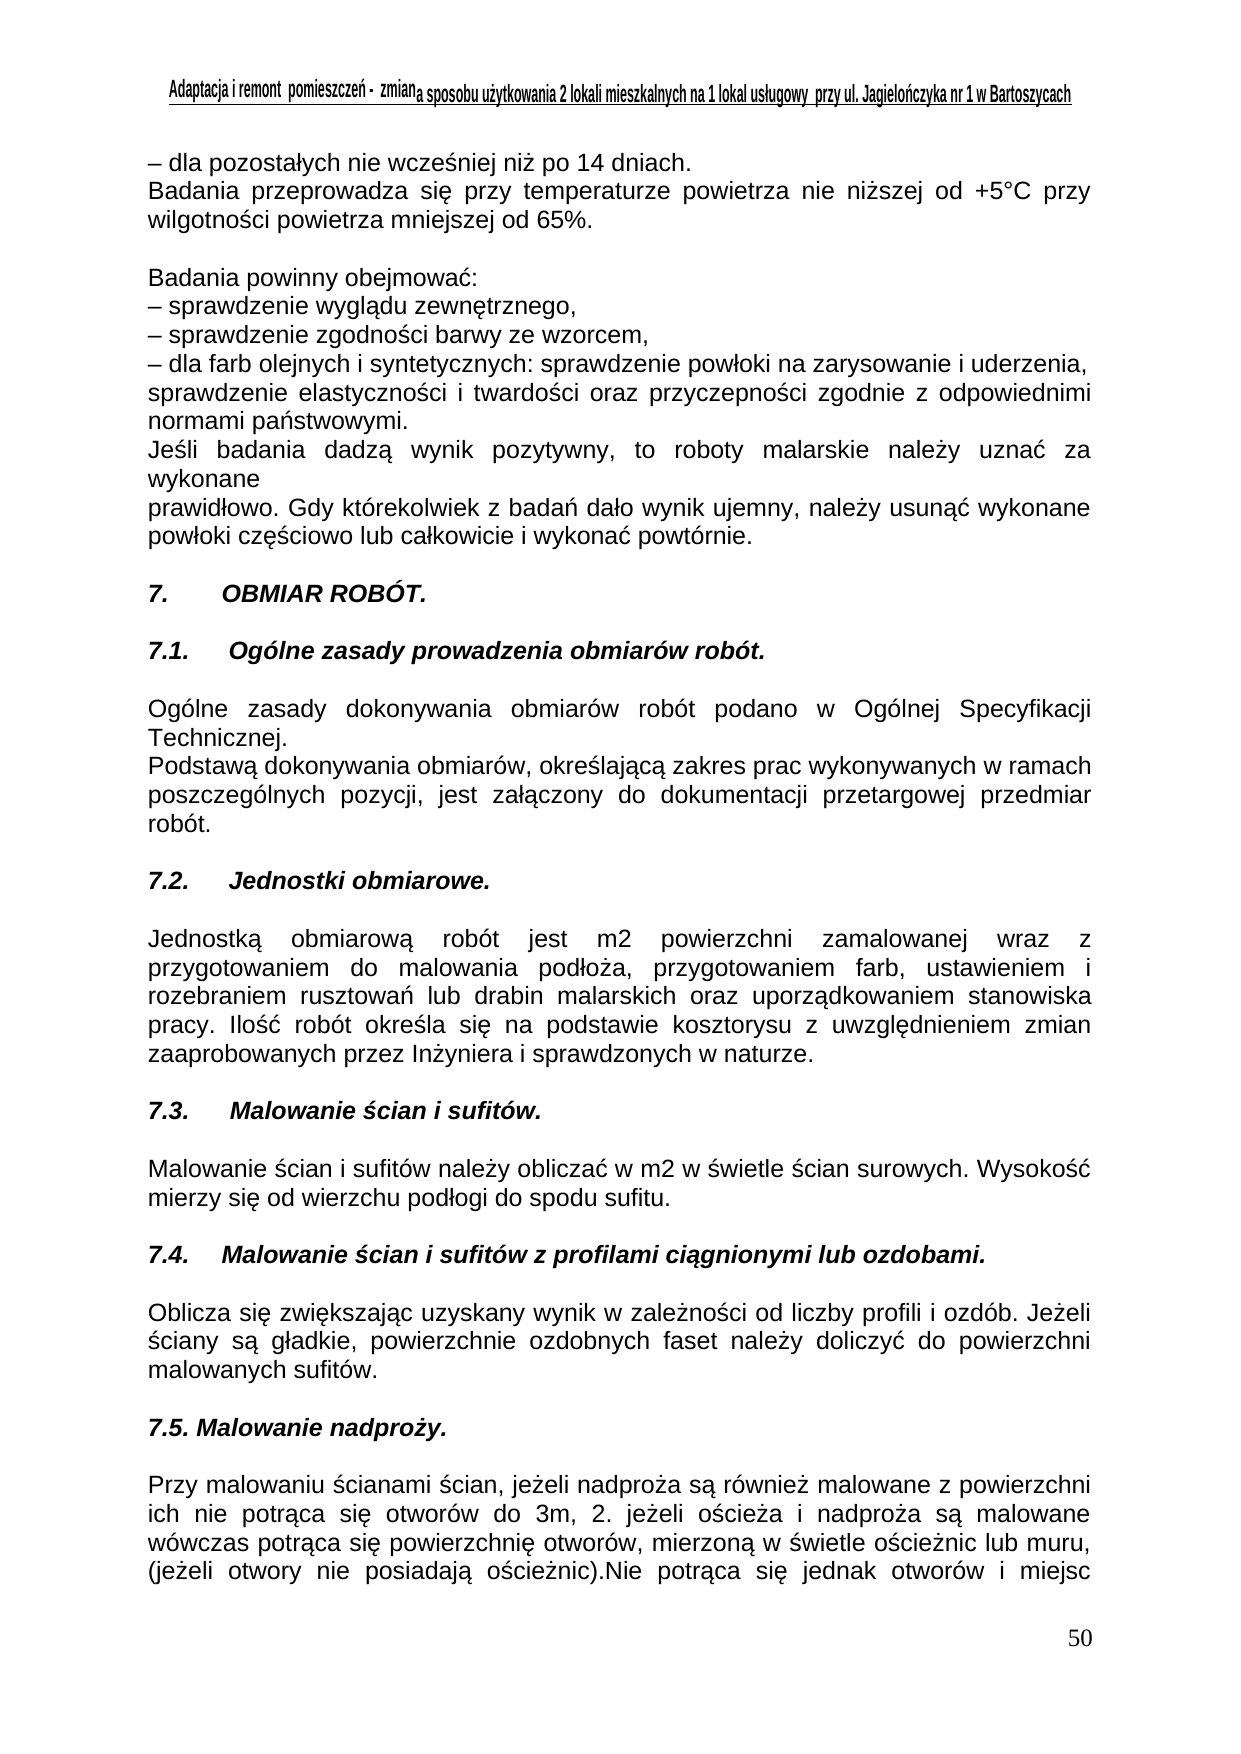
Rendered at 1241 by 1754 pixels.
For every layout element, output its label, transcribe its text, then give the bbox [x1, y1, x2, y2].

text 7.2. Jednostki obmiarowe. [148, 866, 1093, 895]
text sprawdzenie elastyczności i twardości oraz przyczepności zgodnie z odpowiednimi normami państwowymi. [148, 378, 1093, 435]
text Badania powinny obejmować: [148, 263, 1093, 291]
text 7. OBMIAR ROBÓT. [148, 579, 1093, 608]
text Malowanie ścian i sufitów należy obliczać w m2 w świetle ścian surowych. Wysokość mierzy się od wierzchu podłogi do spodu sufitu. [148, 1154, 1093, 1211]
list Malowanie ścian i sufitów. [148, 1096, 1093, 1125]
text – sprawdzenie wyglądu zewnętrznego, [148, 291, 1093, 320]
text poszczególnych pozycji, jest załączony do dokumentacji przetargowej przedmiar robót. [148, 780, 1093, 838]
text – sprawdzenie zgodności barwy ze wzorcem, [148, 320, 1093, 349]
text Oblicza się zwiększając uzyskany wynik w zależności od liczby profili i ozdób. Jeżeli ściany są gładkie, powierzchnie ozdobnych faset należy doliczyć do powierzchni malowanych sufitów. [148, 1298, 1093, 1384]
text 7.4. Malowanie ścian i sufitów z profilami ciągnionymi lub ozdobami. [148, 1240, 1093, 1269]
text Badania przeprowadza się przy temperaturze powietrza nie niższej od +5°C przy wilgotności powietrza mniejszej od 65%. [148, 176, 1093, 234]
text Ogólne zasady dokonywania obmiarów robót podano w Ogólnej Specyfikacji Technicznej. [148, 694, 1093, 751]
text 7.5. Malowanie nadproży. [148, 1413, 1093, 1441]
text Jednostką obmiarową robót jest m2 powierzchni zamalowanej wraz z przygotowaniem do malowania podłoża, przygotowaniem farb, ustawieniem i rozebraniem rusztowań lub drabin malarskich oraz uporządkowaniem stanowiska pracy. Ilość robót określa się na podstawie kosztorysu z uwzględnieniem zmian zaaprobowanych przez Inżyniera i sprawdzonych w naturze. [148, 924, 1093, 1068]
text – dla farb olejnych i syntetycznych: sprawdzenie powłoki na zarysowanie i uderzenia, [148, 349, 1093, 378]
text 7.1. Ogólne zasady prowadzenia obmiarów robót. [148, 636, 1093, 665]
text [148, 1470, 1093, 1585]
text Podstawą dokonywania obmiarów, określającą zakres prac wykonywanych w ramach [148, 751, 1093, 780]
text Jeśli badania dadzą wynik pozytywny, to roboty malarskie należy uznać za wykonane [148, 435, 1093, 493]
text prawidłowo. Gdy którekolwiek z badań dało wynik ujemny, należy usunąć wykonane powłoki częściowo lub całkowicie i wykonać powtórnie. [148, 493, 1093, 550]
text – dla pozostałych nie wcześniej niż po 14 dniach. [148, 148, 1093, 176]
